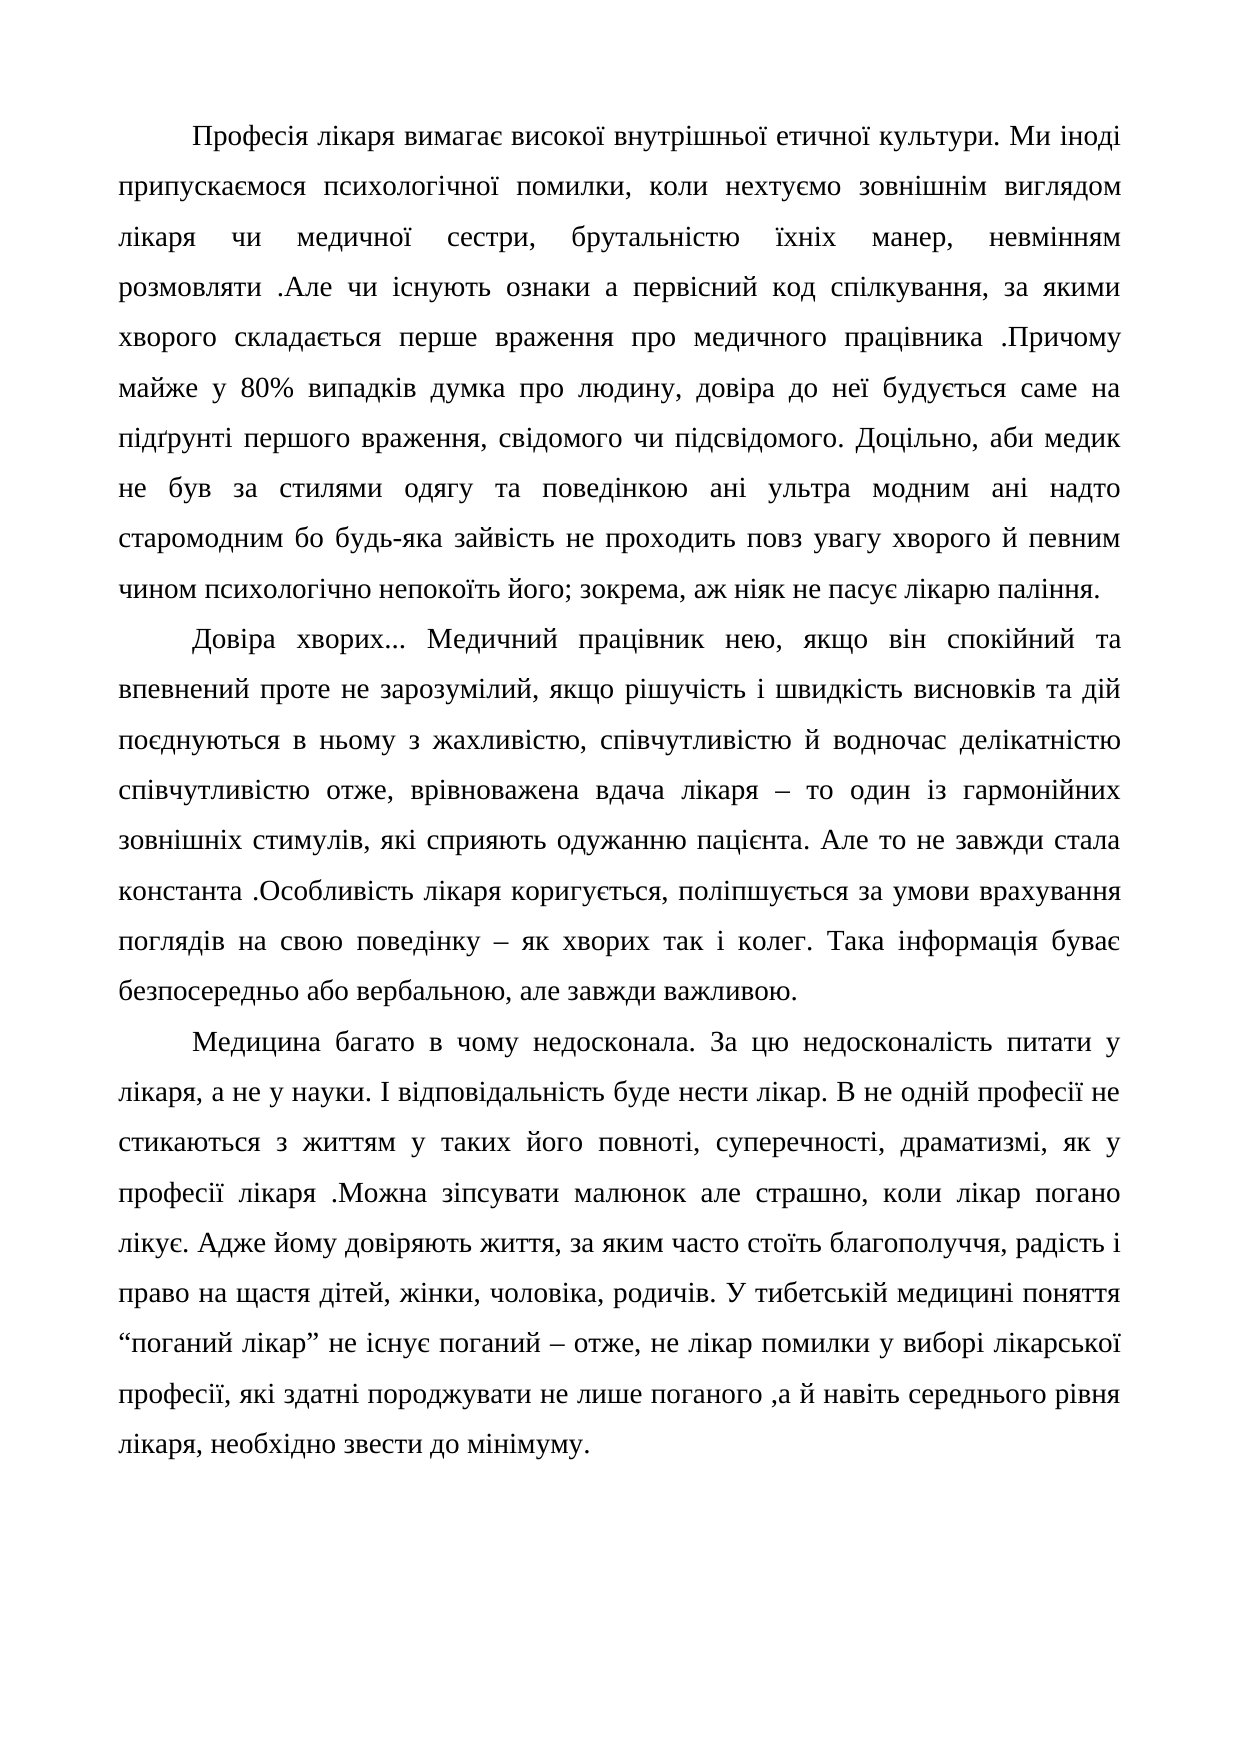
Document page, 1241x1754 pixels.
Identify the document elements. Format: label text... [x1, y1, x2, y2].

title Професія лікаря вимагає високої внутрішньої етичної культури. Ми іноді припускаємося психологічної помилки, коли нехтуємо зовнішнім виглядом лікаря чи медичної сестри, брутальністю їхніх манер, невмінням розмовляти .Але чи існують ознаки а первісний код спілкування, за якими хворого складається перше враження про медичного працівника .Причому майже у 80% випадків думка про людину, довіра до неї будується саме на підґрунті першого враження, свідомого чи підсвідомого. Доцільно, аби медик не був за стилями одягу та поведінкою ані ультра модним ані надто старомодним бо будь-яка зайвість не проходить повз увагу хворого й певним чином психологічно непокоїть його; зокрема, аж ніяк не пасує лікарю паління. [118, 118, 1122, 604]
title Довіра хворих... Медичний працівник нею, якщо він спокійний та впевнений проте не зарозумілий, якщо рішучість і швидкість висновків та дій поєднуються в ньому з жахливістю, співчутливістю й водночас делікатністю співчутливістю отже, врівноважена вдача лікаря – то один із гармонійних зовнішніх стимулів, які сприяють одужанню пацієнта. Але то не завжди стала константа .Особливість лікаря коригується, поліпшується за умови врахування поглядів на свою поведінку – як хворих так і колег. Така інформація буває безпосередньо або вербальною, але завжди важливою. [118, 621, 1122, 1007]
title Медицина багато в чому недосконала. За цю недосконалість питати у лікаря, а не у науки. І відповідальність буде нести лікар. В не одній професії не стикаються з життям у таких його повноті, суперечності, драматизмі, як у професії лікаря .Можна зіпсувати малюнок але страшно, коли лікар погано лікує. Адже йому довіряють життя, за яким часто стоїть благополуччя, радість і право на щастя дітей, жінки, чоловіка, родичів. У тибетській медицині поняття “поганий лікар” не існує поганий – отже, не лікар помилки у виборі лікарської професії, які здатні породжувати не лише поганого ,а й навіть середнього рівня лікаря, необхідно звести до мінімуму. [118, 1024, 1122, 1460]
